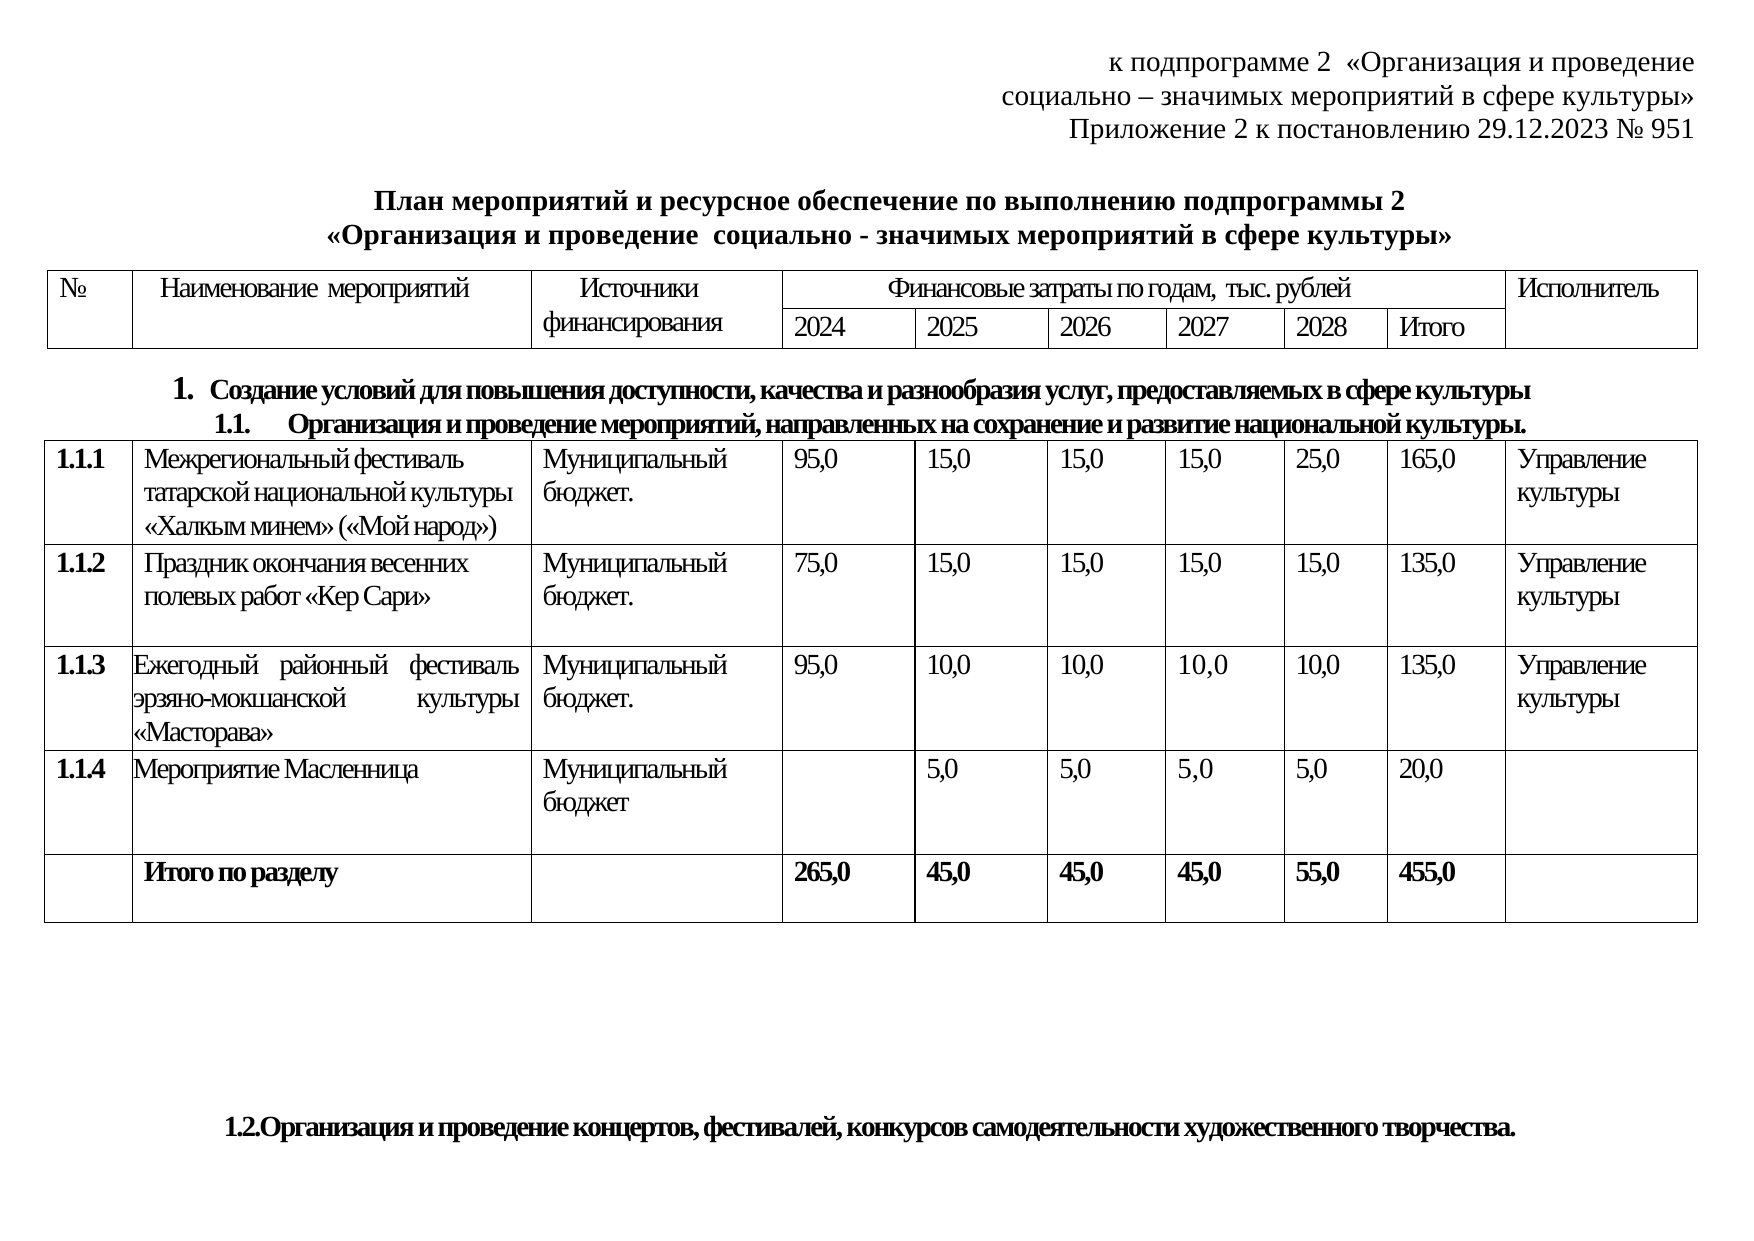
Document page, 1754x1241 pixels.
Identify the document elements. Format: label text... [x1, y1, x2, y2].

table_cell 1.1.3 [45, 647, 132, 750]
table_cell Муниципальный бюджет. [532, 545, 782, 646]
table_header 25,0 [1285, 441, 1387, 544]
text 1.2.Организация и проведение концертов, фестивалей, конкурсов самодеятельности художественного творчества. [47, 1109, 1695, 1143]
table_cell Праздник окончания весенних полевых работ «Кер Сари» [133, 545, 531, 646]
table_cell Ежегодный районный фестиваль эрзяно-мокшанской культуры «Масторава» [133, 647, 531, 750]
table_cell 10,0 [1048, 647, 1165, 750]
table_header Управление культуры [1506, 441, 1697, 544]
table_cell 15,0 [916, 545, 1047, 646]
table_cell 5,0 [916, 751, 1047, 853]
table_cell Мероприятие Масленница [133, 751, 531, 853]
table_cell 55,0 [1285, 855, 1387, 922]
list Организация и проведение мероприятий, направленных на сохранение и развитие национальной культуры. [47, 406, 1695, 440]
table_header Межрегиональный фестиваль татарской национальной культуры «Халкым минем» («Мой народ») [133, 441, 531, 544]
table_cell 2024 [783, 309, 915, 348]
table_cell [783, 751, 914, 853]
text План мероприятий и ресурсное обеспечение по выполнению подпрограммы 2 [84, 183, 1695, 217]
table_cell 1.1.2 [45, 545, 132, 646]
table_header 15,0 [1048, 441, 1165, 544]
table_cell 15,0 [1166, 545, 1284, 646]
table_cell Муниципальный бюджет [532, 751, 782, 853]
table_cell 20,0 [1388, 751, 1505, 853]
table_header Муниципальный бюджет. [532, 441, 782, 544]
table_cell 135,0 [1388, 545, 1505, 646]
table_cell 10,0 [1285, 647, 1387, 750]
table_cell 45,0 [1048, 855, 1165, 922]
table_cell [1506, 751, 1697, 853]
table_header Исполнитель [1506, 271, 1697, 348]
table_cell 45,0 [1166, 855, 1284, 922]
table_cell 15,0 [1285, 545, 1387, 646]
text «Организация и проведение социально - значимых мероприятий в сфере культуры» [84, 217, 1695, 250]
table_header 1.1.1 [45, 441, 132, 544]
table_header Источники финансирования [532, 271, 782, 348]
text к подпрограмме 2 «Организация и проведение [84, 44, 1695, 78]
table_header Финансовые затраты по годам, тыс. рублей [783, 271, 1505, 308]
table_cell 15,0 [1048, 545, 1165, 646]
table_cell 455,0 [1388, 855, 1505, 922]
table_cell 10,0 [1166, 647, 1284, 750]
text Приложение 2 к постановлению 29.12.2023 № 951 [84, 111, 1695, 145]
table_cell 75,0 [783, 545, 914, 646]
table_cell 10,0 [916, 647, 1047, 750]
table_cell 135,0 [1388, 647, 1505, 750]
table_header № [48, 271, 132, 348]
list Создание условий для повышения доступности, качества и разнообразия услуг, предоставляемых в сфере культуры [10, 368, 1695, 406]
text социально – значимых мероприятий в сфере культуры» [84, 78, 1695, 111]
table_cell [532, 855, 782, 922]
table_cell 2026 [1049, 309, 1166, 348]
table_cell 95,0 [783, 647, 914, 750]
table_cell Итого [1388, 309, 1505, 348]
table_header 165,0 [1388, 441, 1505, 544]
table_cell 5,0 [1166, 751, 1284, 853]
table_header 15,0 [916, 441, 1047, 544]
table_cell Муниципальный бюджет. [532, 647, 782, 750]
table_cell Управление культуры [1506, 545, 1697, 646]
table_cell 5,0 [1048, 751, 1165, 853]
table_cell 2028 [1285, 309, 1387, 348]
table_cell 2027 [1167, 309, 1284, 348]
table_header 95,0 [783, 441, 914, 544]
table_cell 5,0 [1285, 751, 1387, 853]
table_cell [45, 855, 132, 922]
table_cell Управление культуры [1506, 647, 1697, 750]
table_cell 2025 [916, 309, 1048, 348]
table_cell 1.1.4 [45, 751, 132, 853]
table_cell [1506, 855, 1697, 922]
table_cell 45,0 [916, 855, 1047, 922]
table_cell Итого по разделу [133, 855, 531, 922]
table_cell 265,0 [783, 855, 914, 922]
table_header Наименование мероприятий [133, 271, 531, 348]
table_header 15,0 [1166, 441, 1284, 544]
